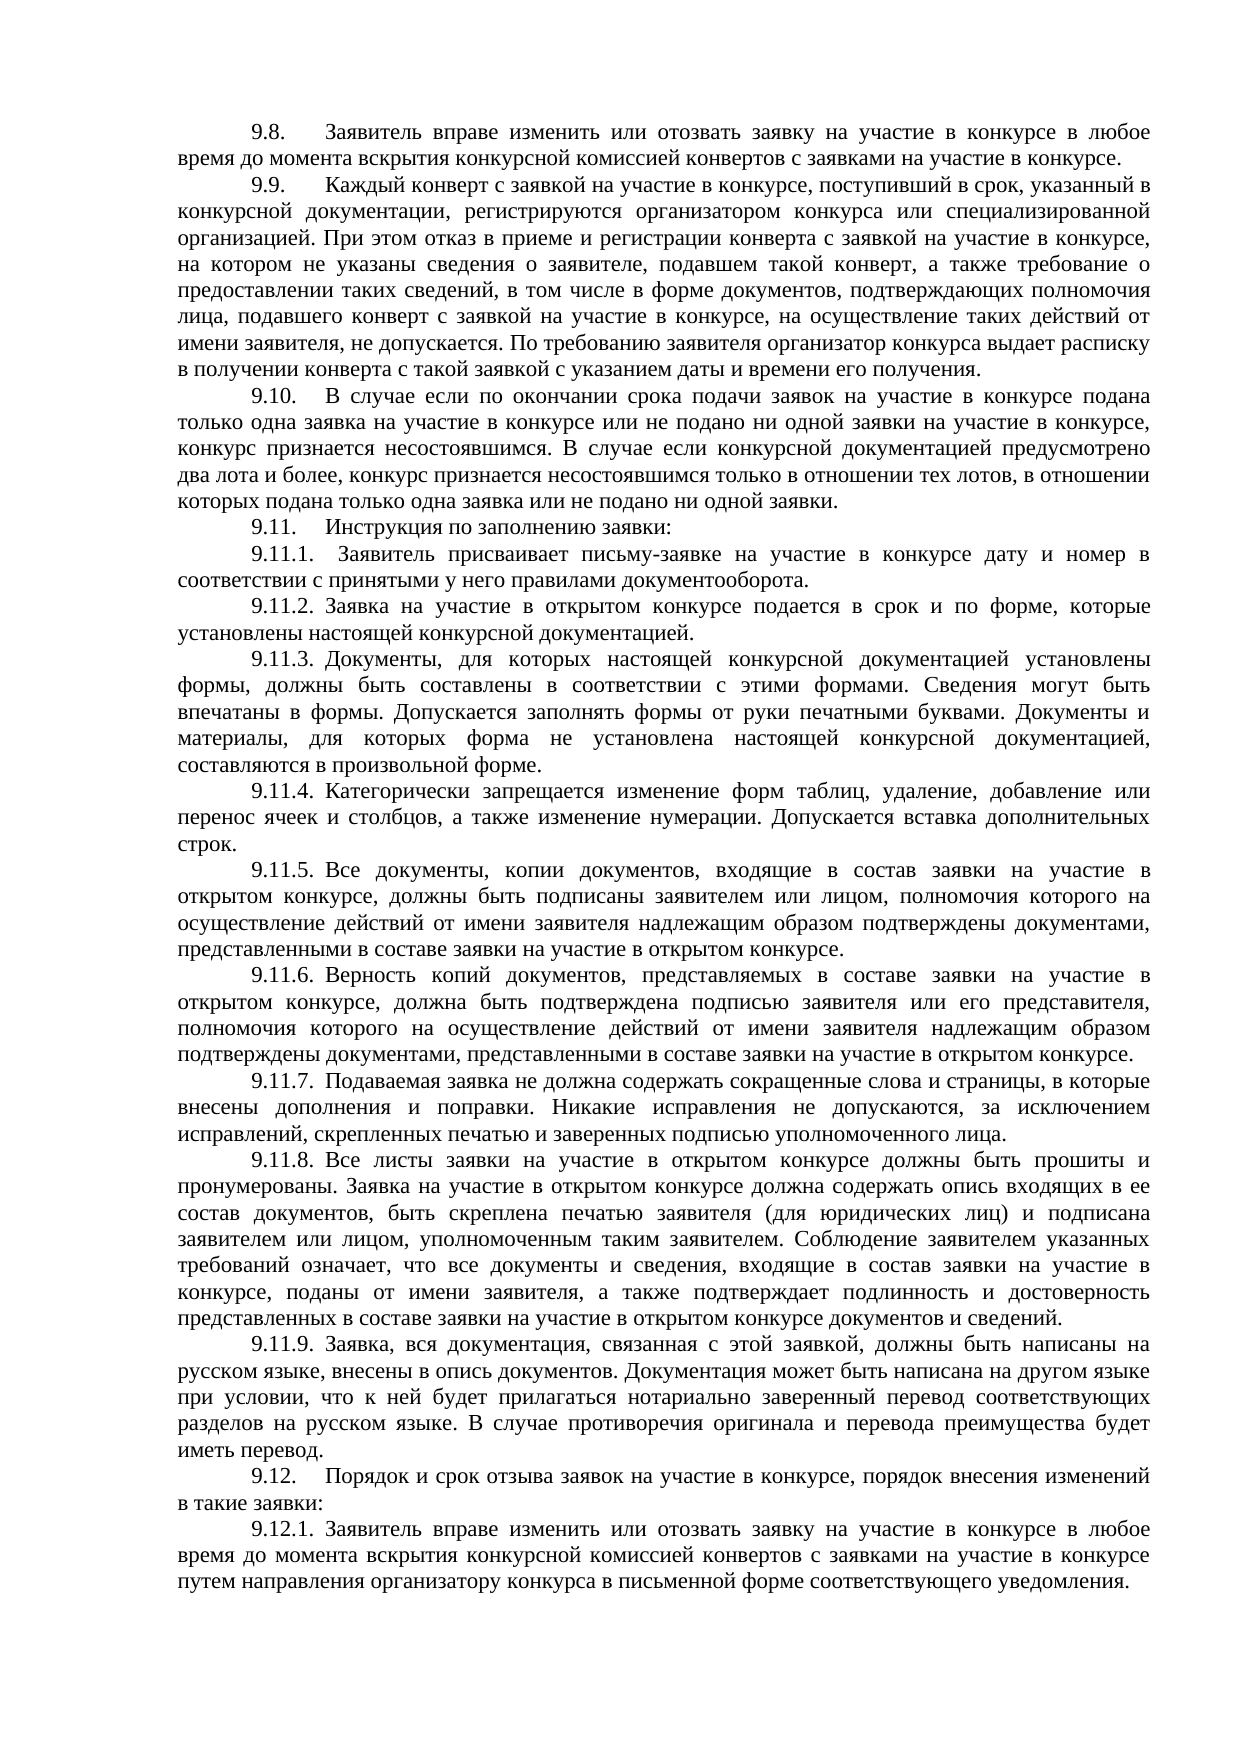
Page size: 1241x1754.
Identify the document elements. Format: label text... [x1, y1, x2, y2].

list Заявитель присваивает письму-заявке на участие в конкурсе дату и номер в соответствии с принятыми у него правилами документооборота. [177, 540, 1152, 592]
list Подаваемая заявка не должна содержать сокращенные слова и страницы, в которые внесены дополнения и поправки. Никакие исправления не допускаются, за исключением исправлений, скрепленных печатью и заверенных подписью уполномоченного лица. [177, 1067, 1152, 1146]
list В случае если по окончании срока подачи заявок на участие в конкурсе подана только одна заявка на участие в конкурсе или не подано ни одной заявки на участие в конкурсе, конкурс признается несостоявшимся. В случае если конкурсной документацией предусмотрено два лота и более, конкурс признается несостоявшимся только в отношении тех лотов, в отношении которых подана только одна заявка или не подано ни одной заявки. [177, 382, 1152, 513]
list Все листы заявки на участие в открытом конкурсе должны быть прошиты и пронумерованы. Заявка на участие в открытом конкурсе должна содержать опись входящих в ее состав документов, быть скреплена печатью заявителя (для юридических лиц) и подписана заявителем или лицом, уполномоченным таким заявителем. Соблюдение заявителем указанных требований означает, что все документы и сведения, входящие в состав заявки на участие в конкурсе, поданы от имени заявителя, а также подтверждает подлинность и достоверность представленных в составе заявки на участие в открытом конкурсе документов и сведений. [177, 1146, 1152, 1330]
list Каждый конверт с заявкой на участие в конкурсе, поступивший в срок, указанный в конкурсной документации, регистрируются организатором конкурса или специализированной организацией. При этом отказ в приеме и регистрации конверта с заявкой на участие в конкурсе, на котором не указаны сведения о заявителе, подавшем такой конверт, а также требование о предоставлении таких сведений, в том числе в форме документов, подтверждающих полномочия лица, подавшего конверт с заявкой на участие в конкурсе, на осуществление таких действий от имени заявителя, не допускается. По требованию заявителя организатор конкурса выдает расписку в получении конверта с такой заявкой с указанием даты и времени его получения. [177, 171, 1152, 382]
list Заявитель вправе изменить или отозвать заявку на участие в конкурсе в любое время до момента вскрытия конкурсной комиссией конвертов с заявками на участие в конкурсе путем направления организатору конкурса в письменной форме соответствующего уведомления. [177, 1515, 1152, 1594]
list Заявка, вся документация, связанная с этой заявкой, должны быть написаны на русском языке, внесены в опись документов. Документация может быть написана на другом языке при условии, что к ней будет прилагаться нотариально заверенный перевод соответствующих разделов на русском языке. В случае противоречия оригинала и перевода преимущества будет иметь перевод. [177, 1330, 1152, 1462]
list Заявка на участие в открытом конкурсе подается в срок и по форме, которые установлены настоящей конкурсной документацией. [177, 592, 1152, 645]
list Все документы, копии документов, входящие в состав заявки на участие в открытом конкурсе, должны быть подписаны заявителем или лицом, полномочия которого на осуществление действий от имени заявителя надлежащим образом подтверждены документами, представленными в составе заявки на участие в открытом конкурсе. [177, 856, 1152, 961]
list Заявитель вправе изменить или отозвать заявку на участие в конкурсе в любое время до момента вскрытия конкурсной комиссией конвертов с заявками на участие в конкурсе. [177, 118, 1152, 171]
list Категорически запрещается изменение форм таблиц, удаление, добавление или перенос ячеек и столбцов, а также изменение нумерации. Допускается вставка дополнительных строк. [177, 777, 1152, 856]
list Инструкция по заполнению заявки: [177, 513, 1152, 540]
list Верность копий документов, представляемых в составе заявки на участие в открытом конкурсе, должна быть подтверждена подписью заявителя или его представителя, полномочия которого на осуществление действий от имени заявителя надлежащим образом подтверждены документами, представленными в составе заявки на участие в открытом конкурсе. [177, 961, 1152, 1067]
list Документы, для которых настоящей конкурсной документацией установлены формы, должны быть составлены в соответствии с этими формами. Сведения могут быть впечатаны в формы. Допускается заполнять формы от руки печатными буквами. Документы и материалы, для которых форма не установлена настоящей конкурсной документацией, составляются в произвольной форме. [177, 645, 1152, 777]
list Порядок и срок отзыва заявок на участие в конкурсе, порядок внесения изменений в такие заявки: [177, 1462, 1152, 1515]
